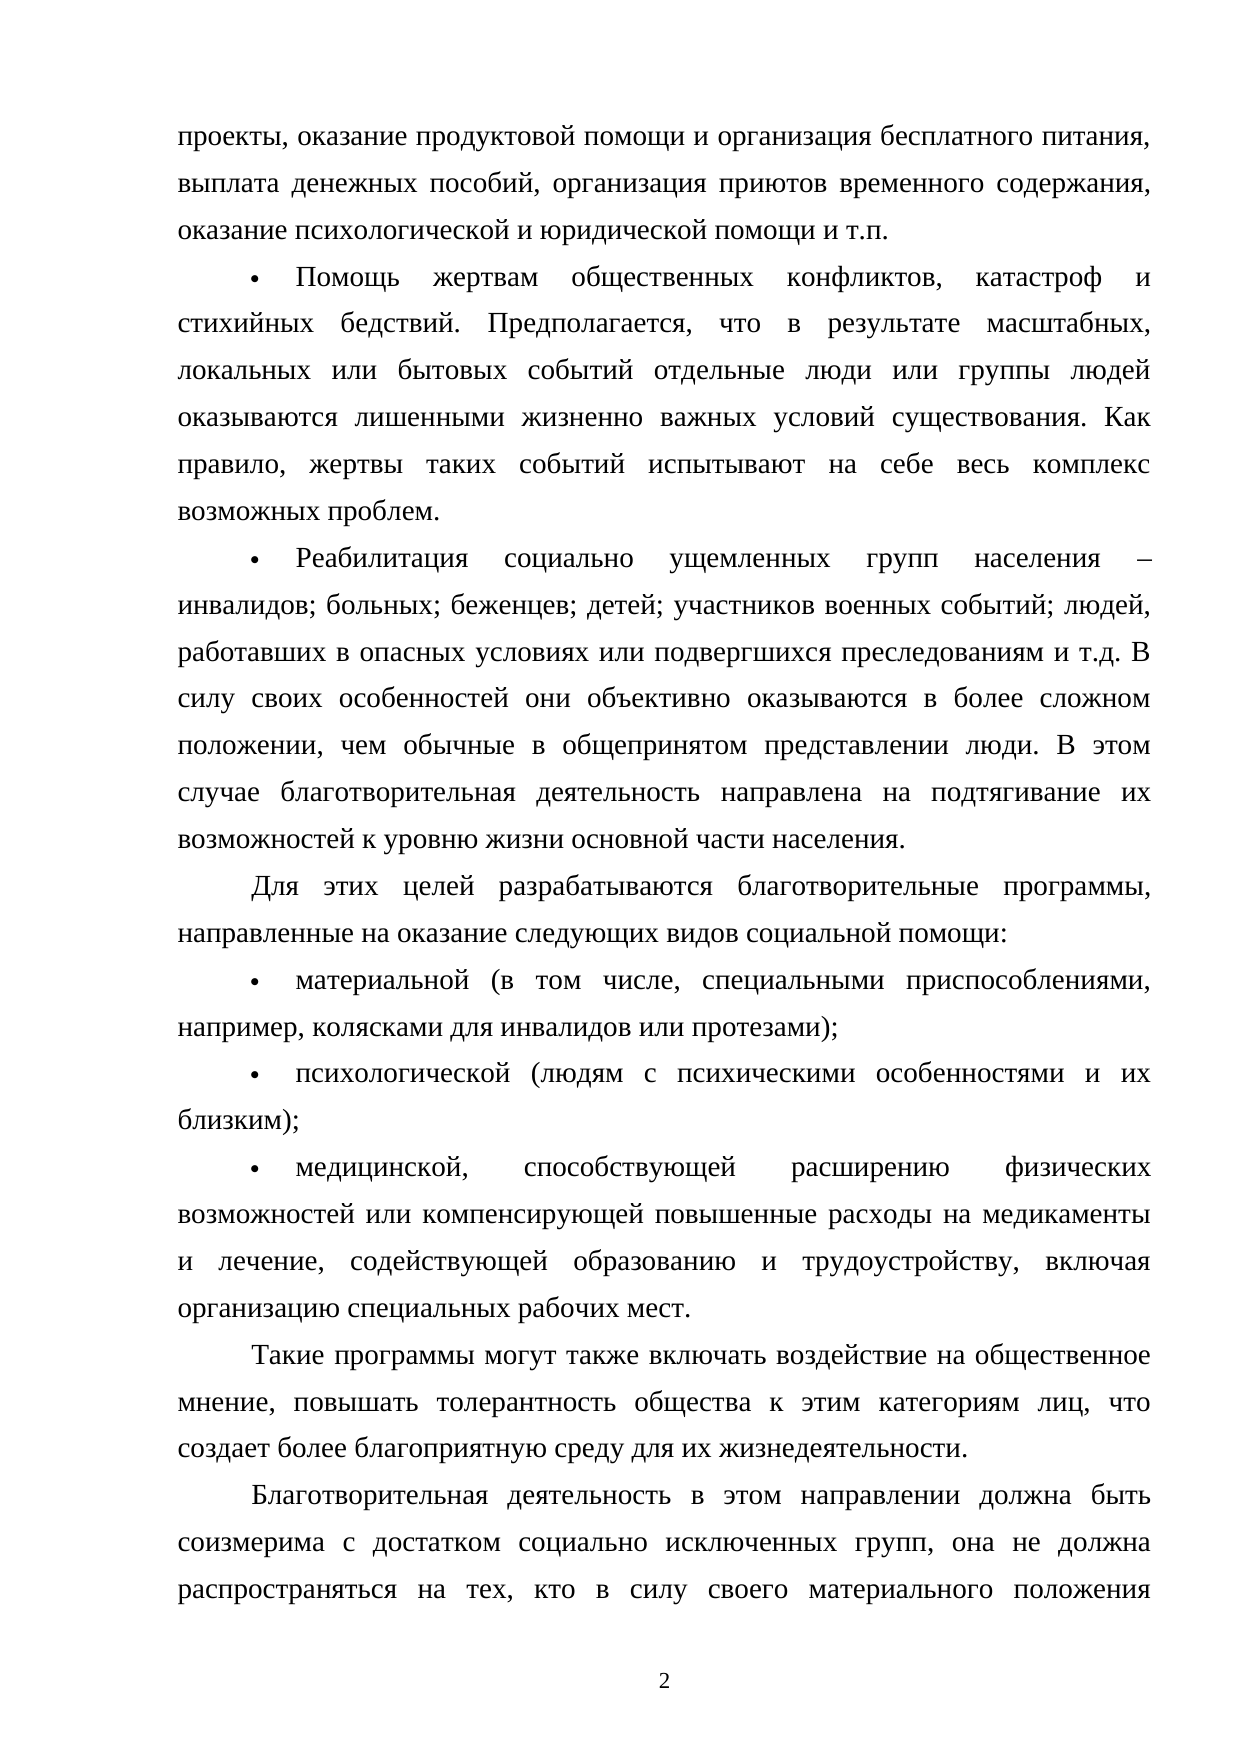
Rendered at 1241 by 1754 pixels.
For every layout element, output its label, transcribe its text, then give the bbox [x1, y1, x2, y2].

text Такие программы могут также включать воздействие на общественное мнение, повышать толерантность общества к этим категориям лиц, что создает более благоприятную среду для их жизнедеятельности. [177, 1337, 1152, 1464]
list медицинской, способствующей расширению физических возможностей или компенсирующей повышенные расходы на медикаменты и лечение, содействующей образованию и трудоустройству, включая организацию специальных рабочих мест. [177, 1149, 1152, 1323]
list Реабилитация социально ущемленных групп населения – инвалидов; больных; беженцев; детей; участников военных событий; людей, работавших в опасных условиях или подвергшихся преследованиям и т.д. В силу своих особенностей они объективно оказываются в более сложном положении, чем обычные в общепринятом представлении люди. В этом случае благотворительная деятельность направлена на подтягивание их возможностей к уровню жизни основной части населения. [177, 540, 1152, 855]
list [177, 118, 1152, 245]
text Для этих целей разрабатываются благотворительные программы, направленные на оказание следующих видов социальной помощи: [177, 868, 1152, 948]
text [177, 1477, 1152, 1605]
list Помощь жертвам общественных конфликтов, катастроф и стихийных бедствий. Предполагается, что в результате масштабных, локальных или бытовых событий отдельные люди или группы людей оказываются лишенными жизненно важных условий существования. Как правило, жертвы таких событий испытывают на себе весь комплекс возможных проблем. [177, 259, 1152, 527]
list психологической (людям с психическими особенностями и их близким); [177, 1056, 1152, 1136]
list материальной (в том числе, специальными приспособлениями, например, колясками для инвалидов или протезами); [177, 962, 1152, 1042]
